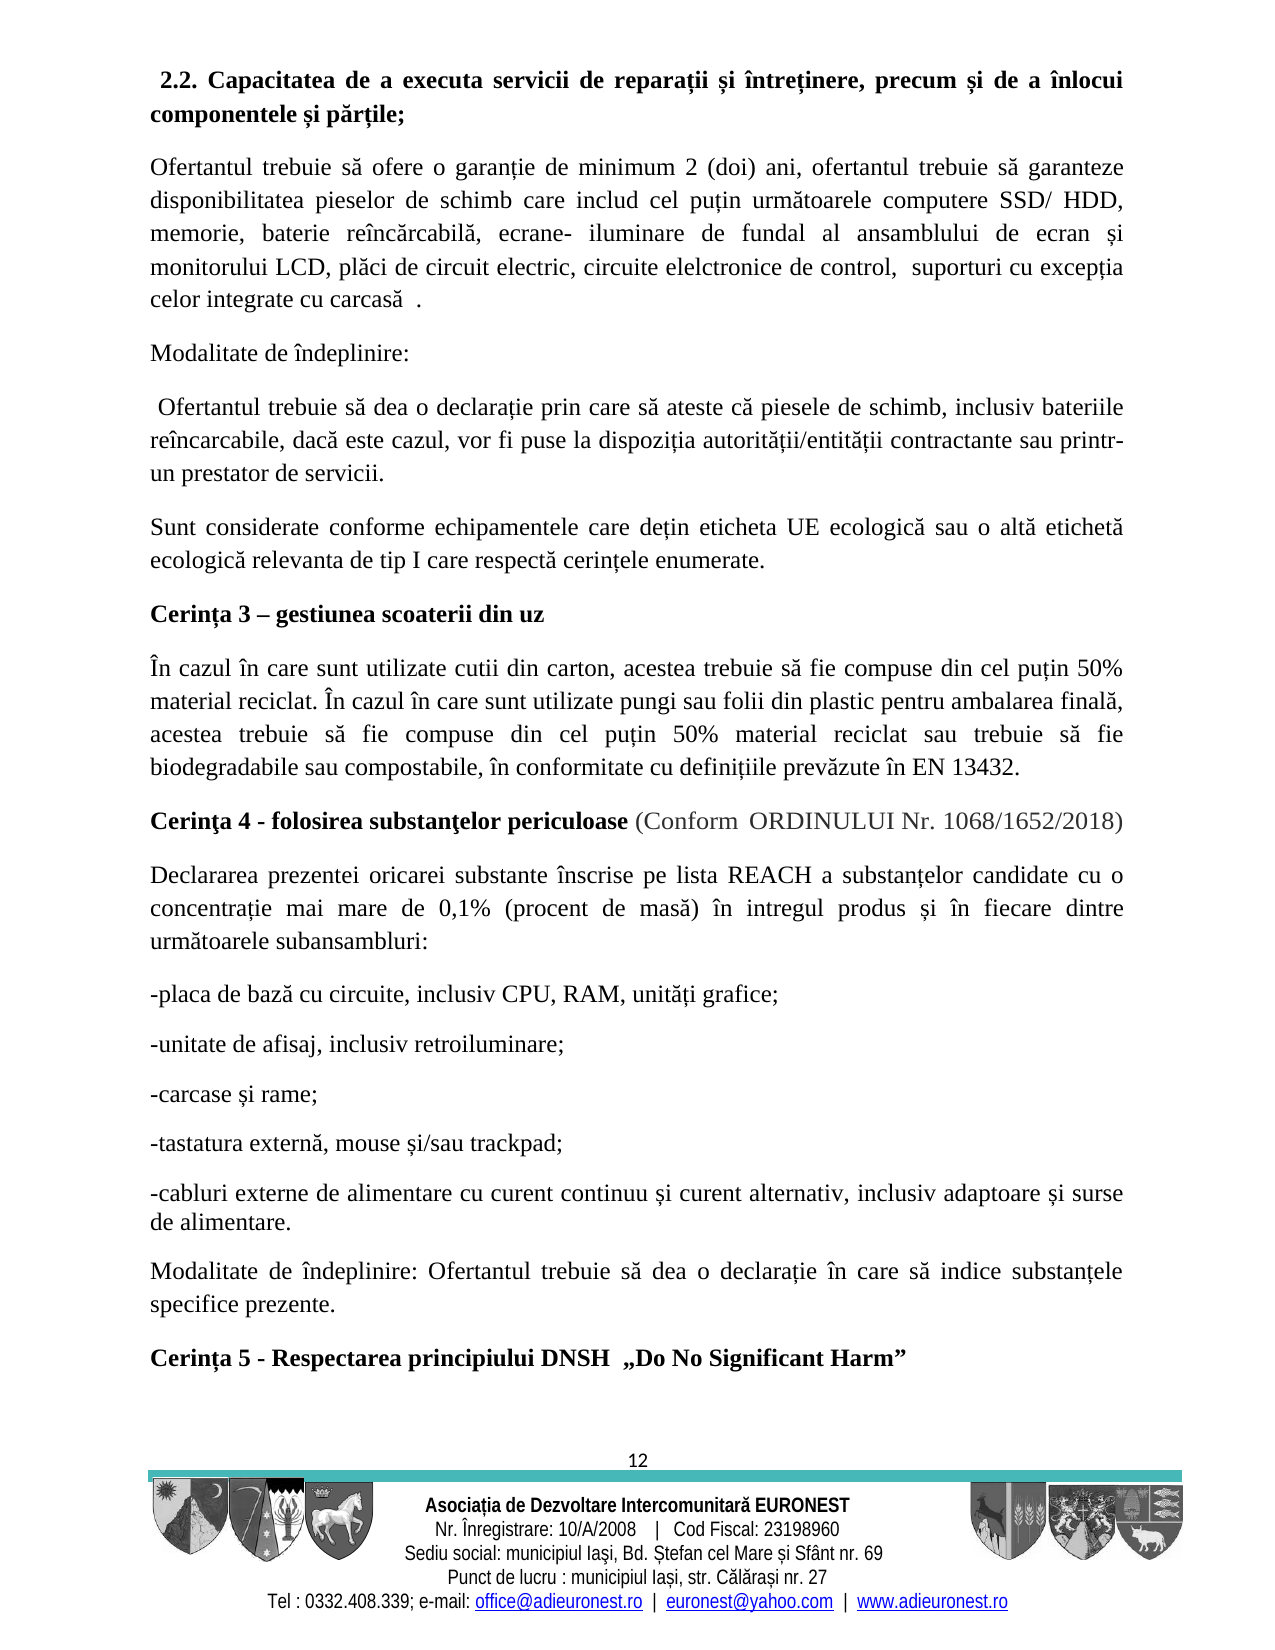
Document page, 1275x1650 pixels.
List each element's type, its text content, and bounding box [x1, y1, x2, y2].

text Sunt considerate conforme echipamentele care dețin eticheta UE ecologică sau o altă etichetă ecologică relevanta de tip I care respectă cerințele enumerate. [150, 512, 1125, 574]
text -placa de bază cu circuite, inclusiv CPU, RAM, unități grafice; [150, 979, 1125, 1008]
text Cerința 3 – gestiunea scoaterii din uz [150, 599, 1125, 628]
text Ofertantul trebuie să dea o declarație prin care să ateste că piesele de schimb, inclusiv bateriile reîncarcabile, dacă este cazul, vor fi puse la dispoziția autorității/entității contractante sau printr-un prestator de servicii. [150, 392, 1125, 487]
text Modalitate de îndeplinire: Ofertantul trebuie să dea o declarație în care să indice substanțele specifice prezente. [150, 1256, 1125, 1318]
text -carcase și rame; [150, 1079, 1125, 1107]
text 2.2. Capacitatea de a executa servicii de reparații și întreținere, precum și de a înlocui componentele și părțile; [150, 66, 1125, 127]
text -tastatura externă, mouse și/sau trackpad; [150, 1128, 1125, 1157]
text Cerinţa 4 - folosirea substanţelor periculoase (Conform ORDINULUI Nr. 1068/1652/2018) [150, 806, 1125, 834]
text -unitate de afisaj, inclusiv retroiluminare; [150, 1029, 1125, 1058]
text Declararea prezentei oricarei substante înscrise pe lista REACH a substanțelor candidate cu o concentrație mai mare de 0,1% (procent de masă) în intregul produs și în fiecare dintre următoarele subansambluri: [150, 860, 1125, 954]
text Cerința 5 - Respectarea principiului DNSH „Do No Significant Harm” [150, 1343, 1125, 1372]
text În cazul în care sunt utilizate cutii din carton, acestea trebuie să fie compuse din cel puțin 50% material reciclat. În cazul în care sunt utilizate pungi sau folii din plastic pentru ambalarea finală, acestea trebuie să fie compuse din cel puțin 50% material reciclat sau trebuie să fie biodegradabile sau compostabile, în conformitate cu definițiile prevăzute în EN 13432. [150, 653, 1125, 781]
text -cabluri externe de alimentare cu curent continuu și curent alternativ, inclusiv adaptoare și surse de alimentare. [150, 1178, 1125, 1235]
text Modalitate de îndeplinire: [150, 338, 1125, 367]
text Ofertantul trebuie să ofere o garanție de minimum 2 (doi) ani, ofertantul trebuie să garanteze disponibilitatea pieselor de schimb care includ cel puțin următoarele computere SSD/ HDD, memorie, baterie reîncărcabilă, ecrane- iluminare de fundal al ansamblului de ecran și monitorului LCD, plăci de circuit electric, circuite elelctronice de control, suporturi cu excepția celor integrate cu carcasă . [150, 152, 1125, 313]
